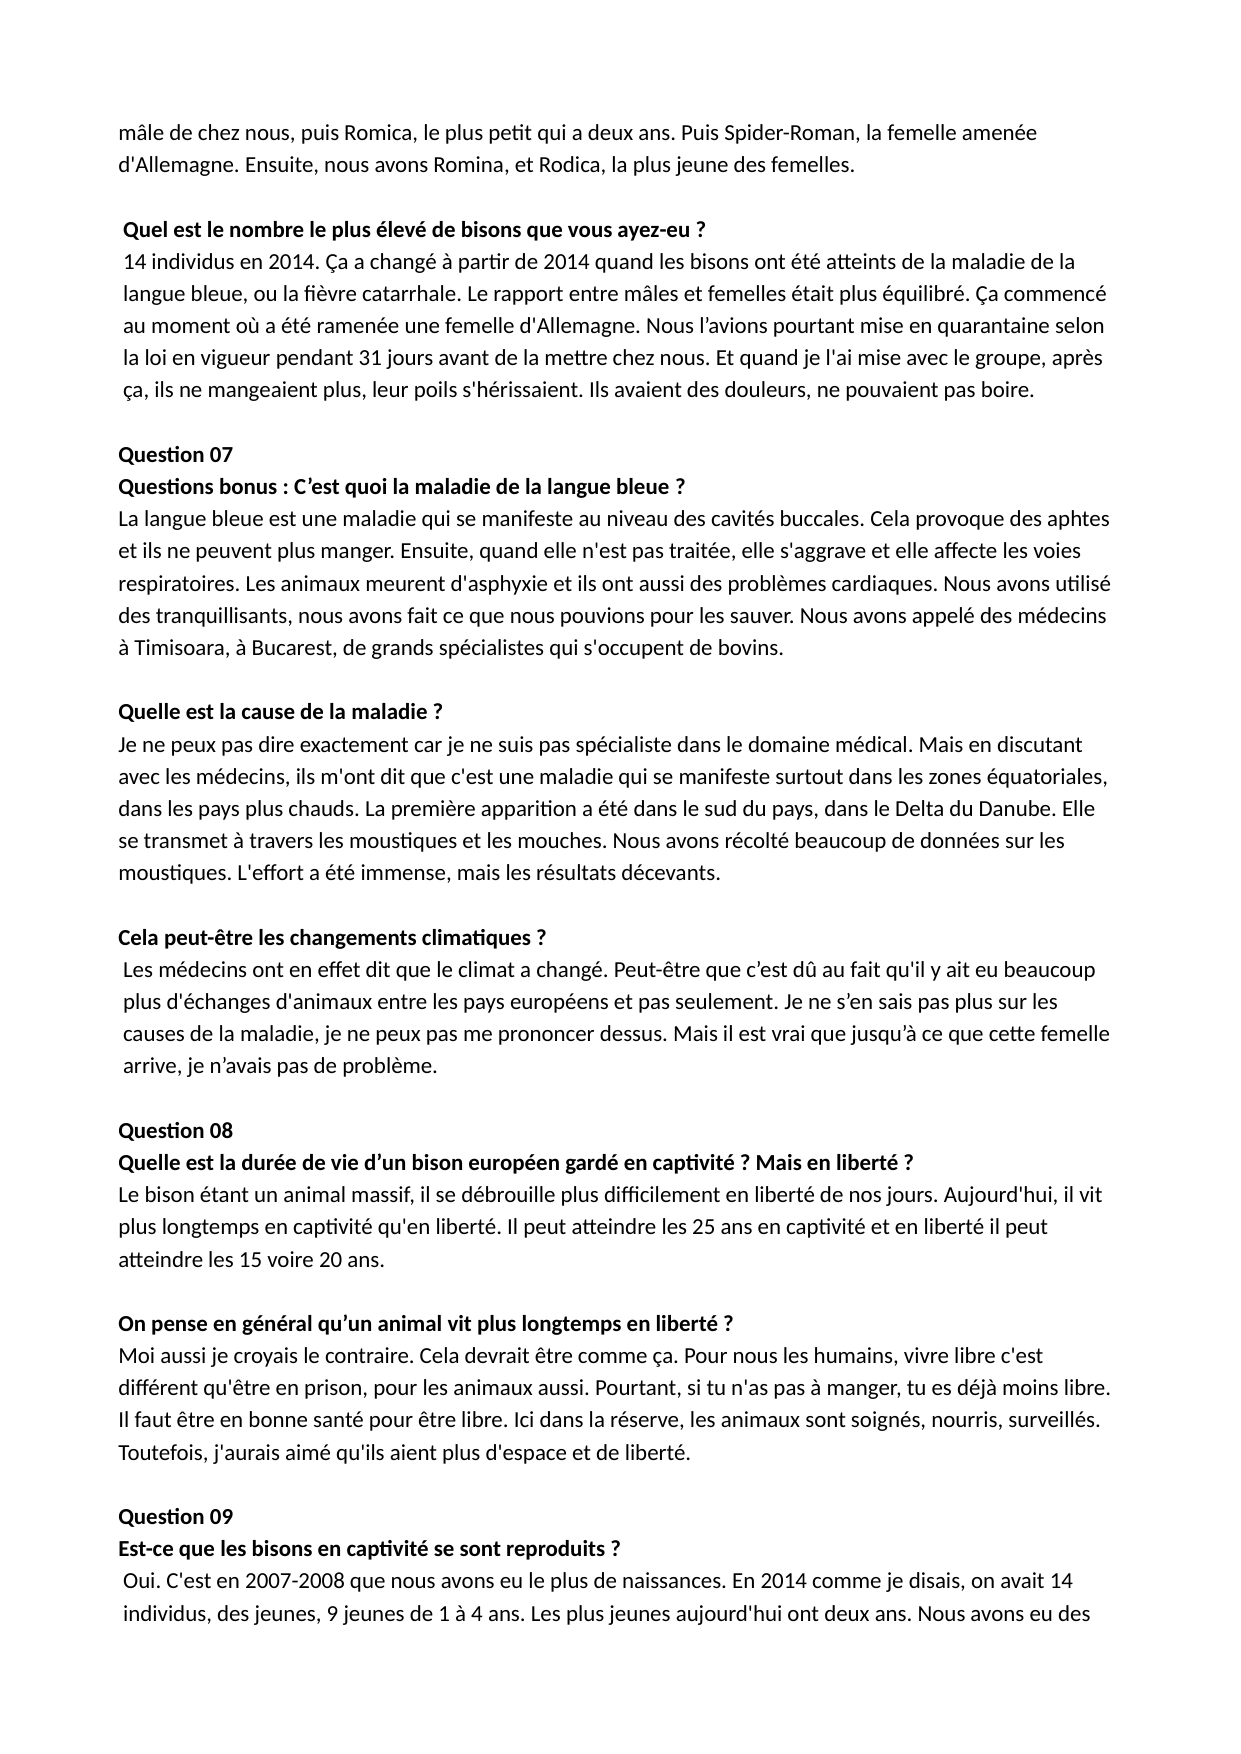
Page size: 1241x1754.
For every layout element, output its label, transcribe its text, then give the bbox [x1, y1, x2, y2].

text Question 07 [118, 440, 1122, 468]
text La langue bleue est une maladie qui se manifeste au niveau des cavités buccales. Cela provoque des aphtes et ils ne peuvent plus manger. Ensuite, quand elle n'est pas traitée, elle s'aggrave et elle affecte les voies respiratoires. Les animaux meurent d'asphyxie et ils ont aussi des problèmes cardiaques. Nous avons utilisé des tranquillisants, nous avons fait ce que nous pouvions pour les sauver. Nous avons appelé des médecins à Timisoara, à Bucarest, de grands spécialistes qui s'occupent de bovins. [118, 504, 1117, 661]
text Question 08 [118, 1116, 1122, 1144]
text Moi aussi je croyais le contraire. Cela devrait être comme ça. Pour nous les humains, vivre libre c'est différent qu'être en prison, pour les animaux aussi. Pourtant, si tu n'as pas à manger, tu es déjà moins libre. Il faut être en bonne santé pour être libre. Ici dans la réserve, les animaux sont soignés, nourris, surveillés. Toutefois, j'aurais aimé qu'ils aient plus d'espace et de liberté. [118, 1341, 1117, 1466]
text Question 09 [118, 1502, 1122, 1530]
text Cela peut-être les changements climatiques ? [118, 923, 1122, 951]
text Quelle est la durée de vie d’un bison européen gardé en captivité ? Mais en liberté ? [118, 1148, 1122, 1176]
text Quelle est la cause de la maladie ? [118, 697, 1122, 726]
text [123, 1567, 1117, 1627]
text Quel est le nombre le plus élevé de bisons que vous ayez-eu ? [123, 215, 1117, 243]
text Le bison étant un animal massif, il se débrouille plus difficilement en liberté de nos jours. Aujourd'hui, il vit plus longtemps en captivité qu'en liberté. Il peut atteindre les 25 ans en captivité et en liberté il peut atteindre les 15 voire 20 ans. [118, 1180, 1122, 1273]
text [118, 118, 1122, 178]
text Questions bonus : C’est quoi la maladie de la langue bleue ? [118, 472, 1117, 500]
text On pense en général qu’un animal vit plus longtemps en liberté ? [118, 1309, 1122, 1337]
text 14 individus en 2014. Ça a changé à partir de 2014 quand les bisons ont été atteints de la maladie de la langue bleue, ou la fièvre catarrhale. Le rapport entre mâles et femelles était plus équilibré. Ça commencé au moment où a été ramenée une femelle d'Allemagne. Nous l’avions pourtant mise en quarantaine selon la loi en vigueur pendant 31 jours avant de la mettre chez nous. Et quand je l'ai mise avec le groupe, après ça, ils ne mangeaient plus, leur poils s'hérissaient. Ils avaient des douleurs, ne pouvaient pas boire. [123, 247, 1117, 404]
text Les médecins ont en effet dit que le climat a changé. Peut-être que c’est dû au fait qu'il y ait eu beaucoup plus d'échanges d'animaux entre les pays européens et pas seulement. Je ne s’en sais pas plus sur les causes de la maladie, je ne peux pas me prononcer dessus. Mais il est vrai que jusqu’à ce que cette femelle arrive, je n’avais pas de problème. [123, 955, 1117, 1079]
text Je ne peux pas dire exactement car je ne suis pas spécialiste dans le domaine médical. Mais en discutant avec les médecins, ils m'ont dit que c'est une maladie qui se manifeste surtout dans les zones équatoriales, dans les pays plus chauds. La première apparition a été dans le sud du pays, dans le Delta du Danube. Elle se transmet à travers les moustiques et les mouches. Nous avons récolté beaucoup de données sur les moustiques. L'effort a été immense, mais les résultats décevants. [118, 730, 1122, 886]
text Est-ce que les bisons en captivité se sont reproduits ? [118, 1534, 1122, 1562]
